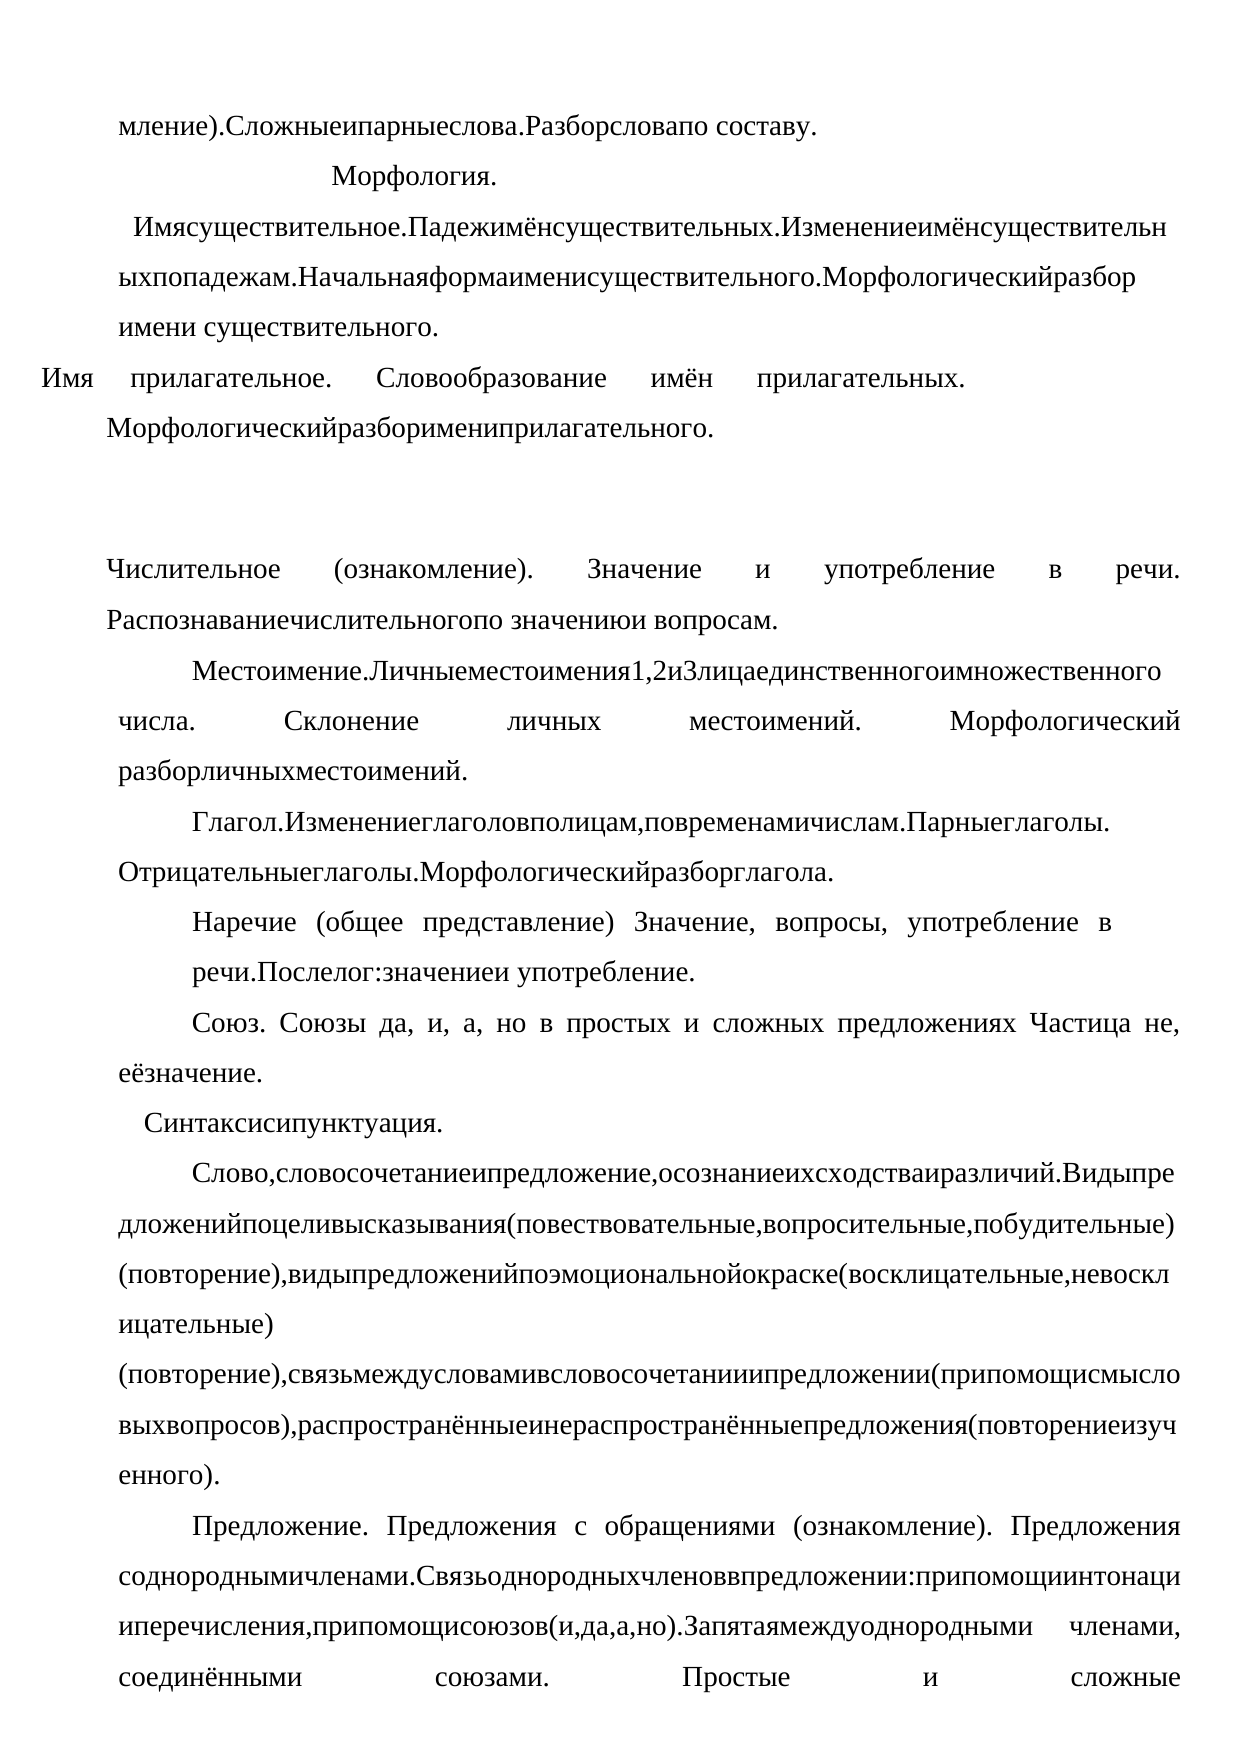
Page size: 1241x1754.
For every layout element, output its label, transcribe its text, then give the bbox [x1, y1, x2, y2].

list Морфология. [301, 159, 1192, 192]
text Имя прилагательное. Словообразование имён прилагательных. [41, 360, 1192, 393]
text Союз. Союзы да, и, а, но в простых и сложных предложениях Частица не, еёзначение. [118, 1005, 1181, 1088]
text Отрицательныеглаголы.Морфологическийразборглагола. [118, 854, 1192, 887]
text Имясуществительное.Падежимёнсуществительных.Изменениеимёнсуществительныхпопадежам.Начальнаяформаименисуществительного.Морфологическийразбор имени существительного. [118, 209, 1182, 343]
text Морфологическийразборимениприлагательного. [106, 410, 1192, 443]
text Глагол.Изменениеглаголовполицам,повременамичислам.Парныеглаголы. [192, 804, 1192, 837]
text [118, 108, 1182, 142]
text Числительное (ознакомление). Значение и употребление в речи. Распознаваниечислительногопо значениюи вопросам. [106, 552, 1181, 636]
text Наречие (общее представление) Значение, вопросы, употребление в речи.Послелог:значениеи употребление. [192, 904, 1113, 988]
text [118, 1508, 1182, 1692]
text Слово,словосочетаниеипредложение,осознаниеихсходстваиразличий.Видыпредложенийпоцеливысказывания(повествовательные,вопросительные,побудительные)(повторение),видыпредложенийпоэмоциональнойокраске(восклицательные,невосклицательные)(повторение),связьмеждусловамивсловосочетанииипредложении(припомощисмысловыхвопросов),распространённыеинераспространённыепредложения(повторениеизученного). [118, 1155, 1182, 1491]
list Синтаксисипунктуация. [106, 1105, 1192, 1139]
text Местоимение.Личныеместоимения1,2и3лицаединственногоимножественного числа. Склонение личных местоимений. Морфологический разборличныхместоимений. [118, 653, 1181, 787]
